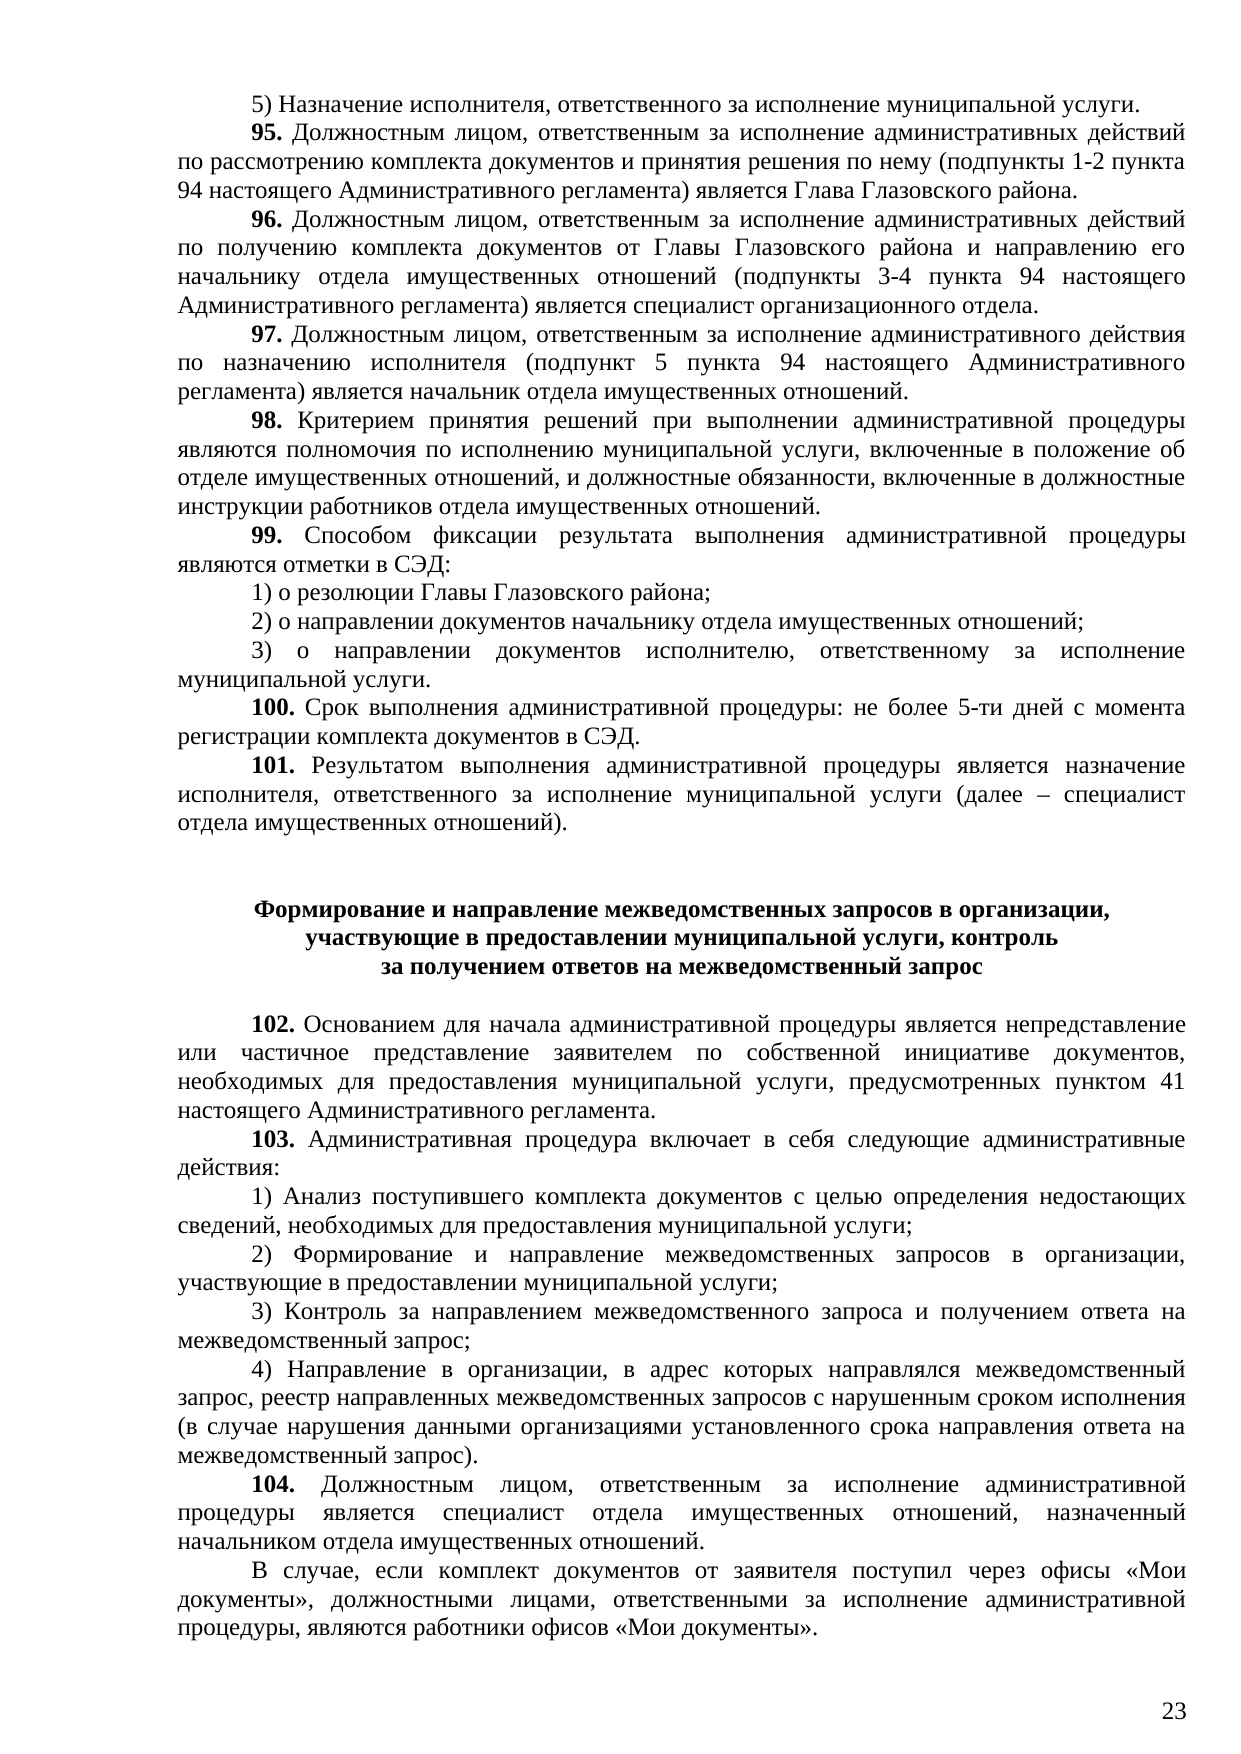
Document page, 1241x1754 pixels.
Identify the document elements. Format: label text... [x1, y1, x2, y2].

text 4) Направление в организации, в адрес которых направлялся межведомственный запрос, реестр направленных межведомственных запросов с нарушенным сроком исполнения (в случае нарушения данными организациями установленного срока направления ответа на межведомственный запрос). [177, 1354, 1186, 1469]
text 97. Должностным лицом, ответственным за исполнение административного действия по назначению исполнителя (подпункт 5 пункта 94 настоящего Административного регламента) является начальник отдела имущественных отношений. [177, 319, 1186, 405]
text 1) Анализ поступившего комплекта документов с целью определения недостающих сведений, необходимых для предоставления муниципальной услуги; [177, 1181, 1186, 1239]
text 100. Срок выполнения административной процедуры: не более 5-ти дней с момента регистрации комплекта документов в СЭД. [177, 692, 1186, 750]
text 2) Формирование и направление межведомственных запросов в организации, участвующие в предоставлении муниципальной услуги; [177, 1239, 1186, 1296]
text 104. Должностным лицом, ответственным за исполнение административной процедуры является специалист отдела имущественных отношений, назначенный начальником отдела имущественных отношений. [177, 1469, 1186, 1555]
text 1) о резолюции Главы Глазовского района; [177, 577, 1186, 606]
text за получением ответов на межведомственный запрос [177, 951, 1186, 980]
text 103. Административная процедура включает в себя следующие административные действия: [177, 1124, 1186, 1181]
text 3) о направлении документов исполнителю, ответственному за исполнение муниципальной услуги. [177, 635, 1186, 692]
text 95. Должностным лицом, ответственным за исполнение административных действий по рассмотрению комплекта документов и принятия решения по нему (подпункты 1-2 пункта 94 настоящего Административного регламента) является Глава Глазовского района. [177, 117, 1186, 204]
text Формирование и направление межведомственных запросов в организации, участвующие в предоставлении муниципальной услуги, контроль [177, 894, 1186, 951]
text 98. Критерием принятия решений при выполнении административной процедуры являются полномочия по исполнению муниципальной услуги, включенные в положение об отделе имущественных отношений, и должностные обязанности, включенные в должностные инструкции работников отдела имущественных отношений. [177, 405, 1186, 520]
text 99. Способом фиксации результата выполнения административной процедуры являются отметки в СЭД: [177, 520, 1186, 577]
text 96. Должностным лицом, ответственным за исполнение административных действий по получению комплекта документов от Главы Глазовского района и направлению его начальнику отдела имущественных отношений (подпункты 3-4 пункта 94 настоящего Административного регламента) является специалист организационного отдела. [177, 204, 1186, 319]
text 3) Контроль за направлением межведомственного запроса и получением ответа на межведомственный запрос; [177, 1296, 1186, 1354]
text 5) Назначение исполнителя, ответственного за исполнение муниципальной услуги. [177, 89, 1186, 117]
text 101. Результатом выполнения административной процедуры является назначение исполнителя, ответственного за исполнение муниципальной услуги (далее – специалист отдела имущественных отношений). [177, 750, 1186, 836]
text 102. Основанием для начала административной процедуры является непредставление или частичное представление заявителем по собственной инициативе документов, необходимых для предоставления муниципальной услуги, предусмотренных пунктом 41 настоящего Административного регламента. [177, 1009, 1186, 1124]
text 2) о направлении документов начальнику отдела имущественных отношений; [177, 606, 1186, 635]
text В случае, если комплект документов от заявителя поступил через офисы «Мои документы», должностными лицами, ответственными за исполнение административной процедуры, являются работники офисов «Мои документы». [177, 1555, 1186, 1641]
